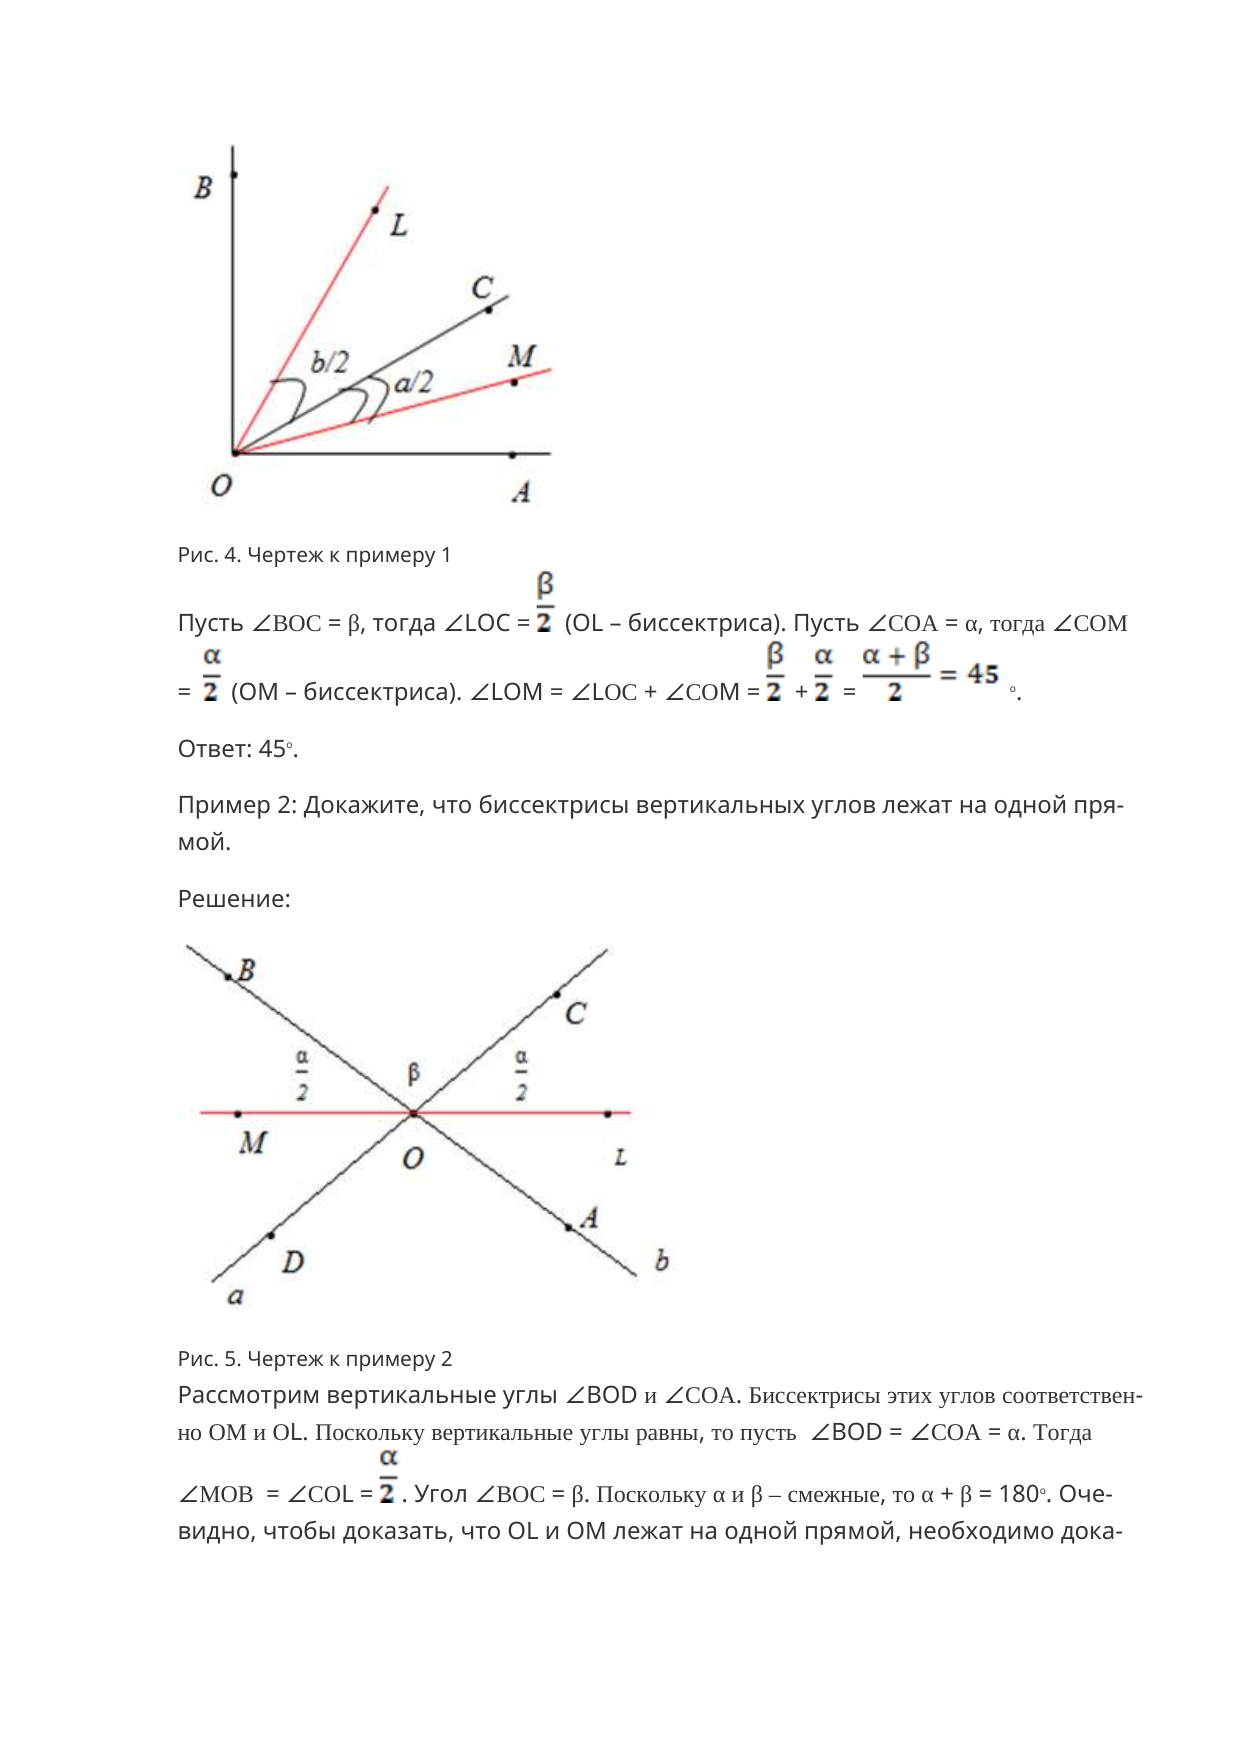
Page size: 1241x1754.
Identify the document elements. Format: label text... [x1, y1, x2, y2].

text Ответ: 45о. [177, 727, 1152, 764]
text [177, 1373, 1152, 1547]
text Пусть ∠ВОС = β, тогда ∠LOC = (OL – биссектриса). Пусть ∠СОА = α, тогда ∠СОМ = (OМ – биссектриса). ∠LOM = ∠LОС + ∠СОM = + = o. [177, 569, 1152, 708]
picture [766, 638, 789, 701]
picture [862, 638, 1010, 701]
picture [814, 646, 837, 701]
text Рис. 5. Чертеж к примеру 2 [177, 1335, 1152, 1373]
text Пример 2: Докажите, что биссектрисы вертикальных углов лежат на одной прямой. [177, 783, 1152, 858]
text Рис. 4. Чертеж к примеру 1 [177, 531, 1152, 569]
picture [177, 118, 573, 506]
text Решение: [177, 877, 1152, 914]
picture [203, 646, 225, 701]
picture [177, 932, 684, 1310]
picture [536, 568, 559, 632]
picture [379, 1447, 402, 1503]
